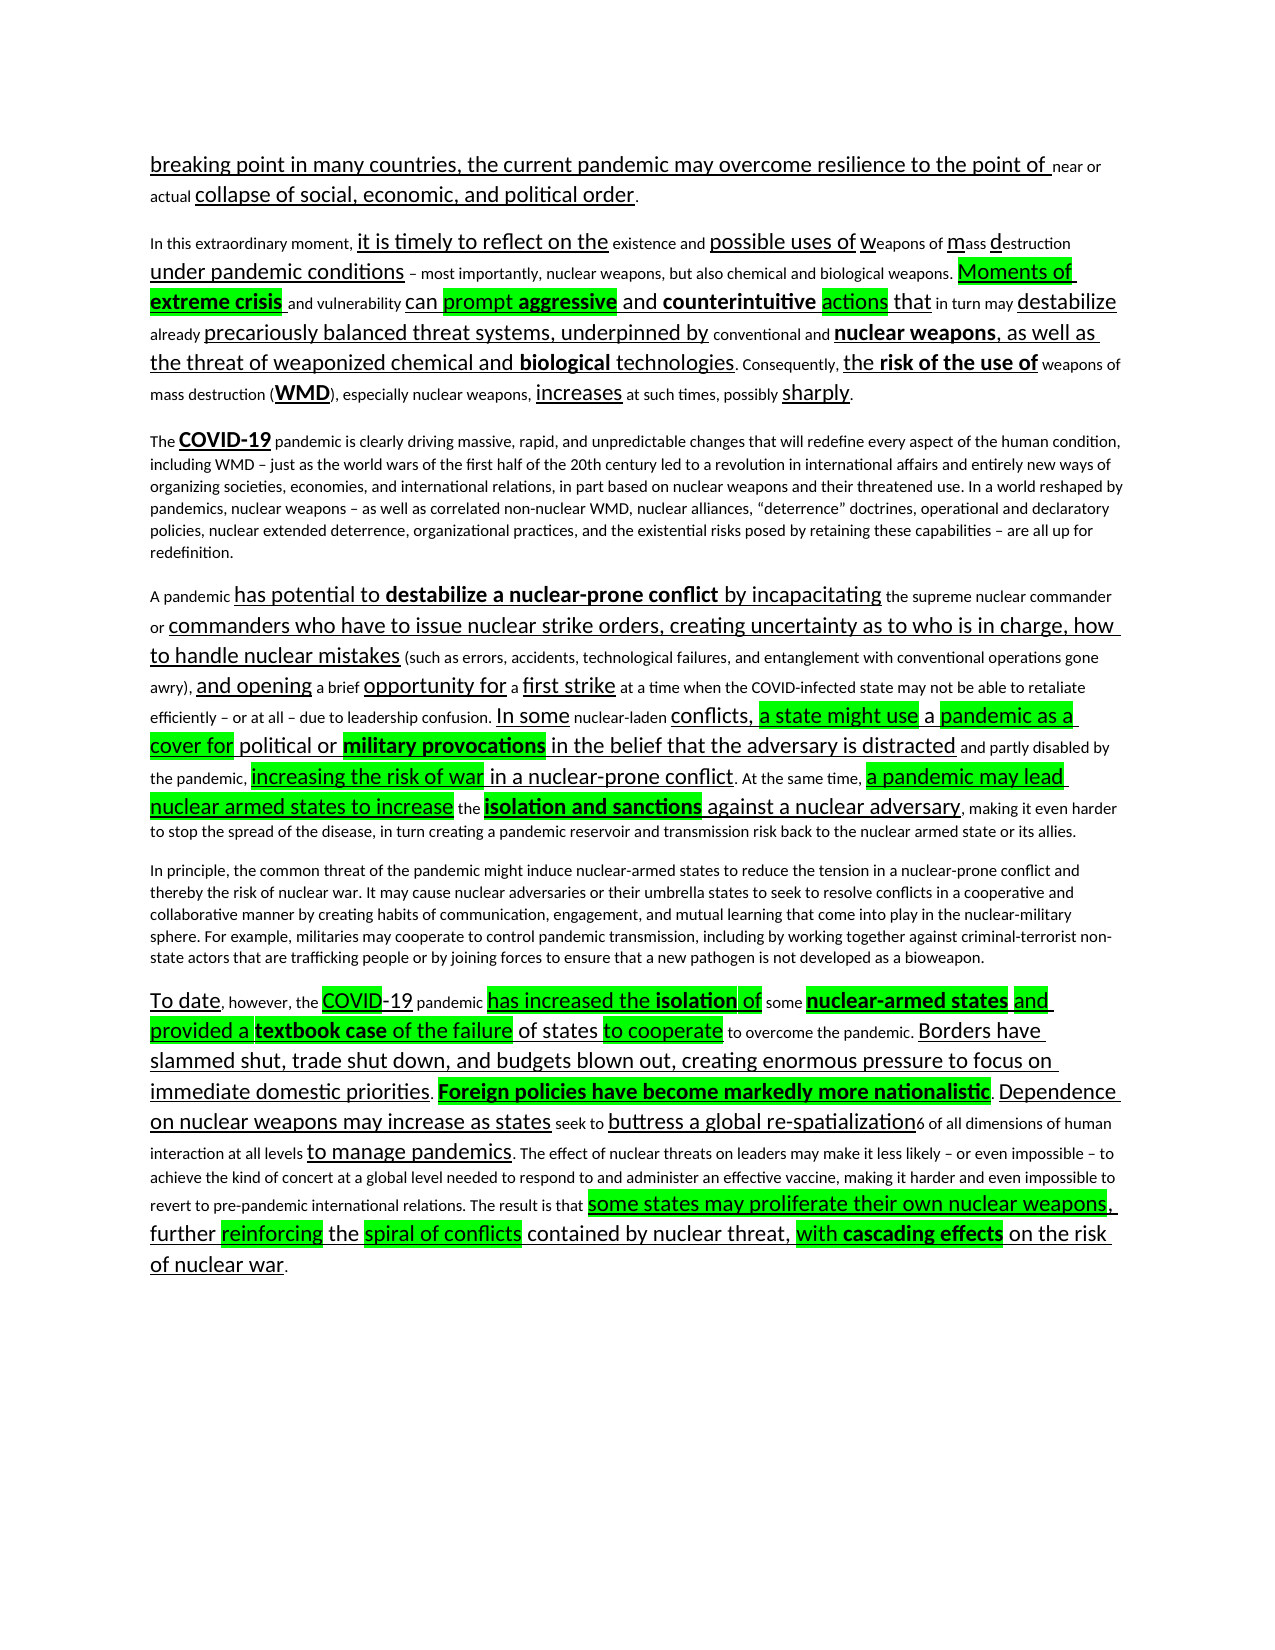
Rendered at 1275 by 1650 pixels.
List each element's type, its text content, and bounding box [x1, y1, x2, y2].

text A pandemic has potential to destabilize a nuclear-prone conflict by incapacitating the supreme nuclear commander or commanders who have to issue nuclear strike orders, creating uncertainty as to who is in charge, how to handle nuclear mistakes (such as errors, accidents, technological failures, and entanglement with conventional operations gone awry), and opening a brief opportunity for a first strike at a time when the COVID-infected state may not be able to retaliate efficiently – or at all – due to leadership confusion. In some nuclear-laden conflicts, a state might use a pandemic as a cover for political or military provocations in the belief that the adversary is distracted and partly disabled by the pandemic, increasing the risk of war in a nuclear-prone conflict. At the same time, a pandemic may lead nuclear armed states to increase the isolation and sanctions against a nuclear adversary, making it even harder to stop the spread of the disease, in turn creating a pandemic reservoir and transmission risk back to the nuclear armed state or its allies. [150, 581, 1125, 842]
text To date, however, the COVID-19 pandemic has increased the isolation of some nuclear-armed states and provided a textbook case of the failure of states to cooperate to overcome the pandemic. Borders have slammed shut, trade shut down, and budgets blown out, creating enormous pressure to focus on immediate domestic priorities. Foreign policies have become markedly more nationalistic. Dependence on nuclear weapons may increase as states seek to buttress a global re-spatialization6 of all dimensions of human interaction at all levels to manage pandemics. The effect of nuclear threats on leaders may make it less likely – or even impossible – to achieve the kind of concert at a global level needed to respond to and administer an effective vaccine, making it harder and even impossible to revert to pre-pandemic international relations. The result is that some states may proliferate their own nuclear weapons, further reinforcing the spiral of conflicts contained by nuclear threat, with cascading effects on the risk of nuclear war. [150, 986, 1125, 1278]
text In principle, the common threat of the pandemic might induce nuclear-armed states to reduce the tension in a nuclear-prone conflict and thereby the risk of nuclear war. It may cause nuclear adversaries or their umbrella states to seek to resolve conflicts in a cooperative and collaborative manner by creating habits of communication, engagement, and mutual learning that come into play in the nuclear-military sphere. For example, militaries may cooperate to control pandemic transmission, including by working together against criminal-terrorist non-state actors that are trafficking people or by joining forces to ensure that a new pathogen is not developed as a bioweapon. [150, 860, 1125, 968]
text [150, 150, 1125, 208]
text In this extraordinary moment, it is timely to reflect on the existence and possible uses of weapons of mass destruction under pandemic conditions – most importantly, nuclear weapons, but also chemical and biological weapons. Moments of extreme crisis and vulnerability can prompt aggressive and counterintuitive actions that in turn may destabilize already precariously balanced threat systems, underpinned by conventional and nuclear weapons, as well as the threat of weaponized chemical and biological technologies. Consequently, the risk of the use of weapons of mass destruction (WMD), especially nuclear weapons, increases at such times, possibly sharply. [150, 227, 1125, 406]
text The COVID-19 pandemic is clearly driving massive, rapid, and unpredictable changes that will redefine every aspect of the human condition, including WMD – just as the world wars of the first half of the 20th century led to a revolution in international affairs and entirely new ways of organizing societies, economies, and international relations, in part based on nuclear weapons and their threatened use. In a world reshaped by pandemics, nuclear weapons – as well as correlated non-nuclear WMD, nuclear alliances, “deterrence” doctrines, operational and declaratory policies, nuclear extended deterrence, organizational practices, and the existential risks posed by retaining these capabilities – are all up for redefinition. [150, 425, 1125, 562]
